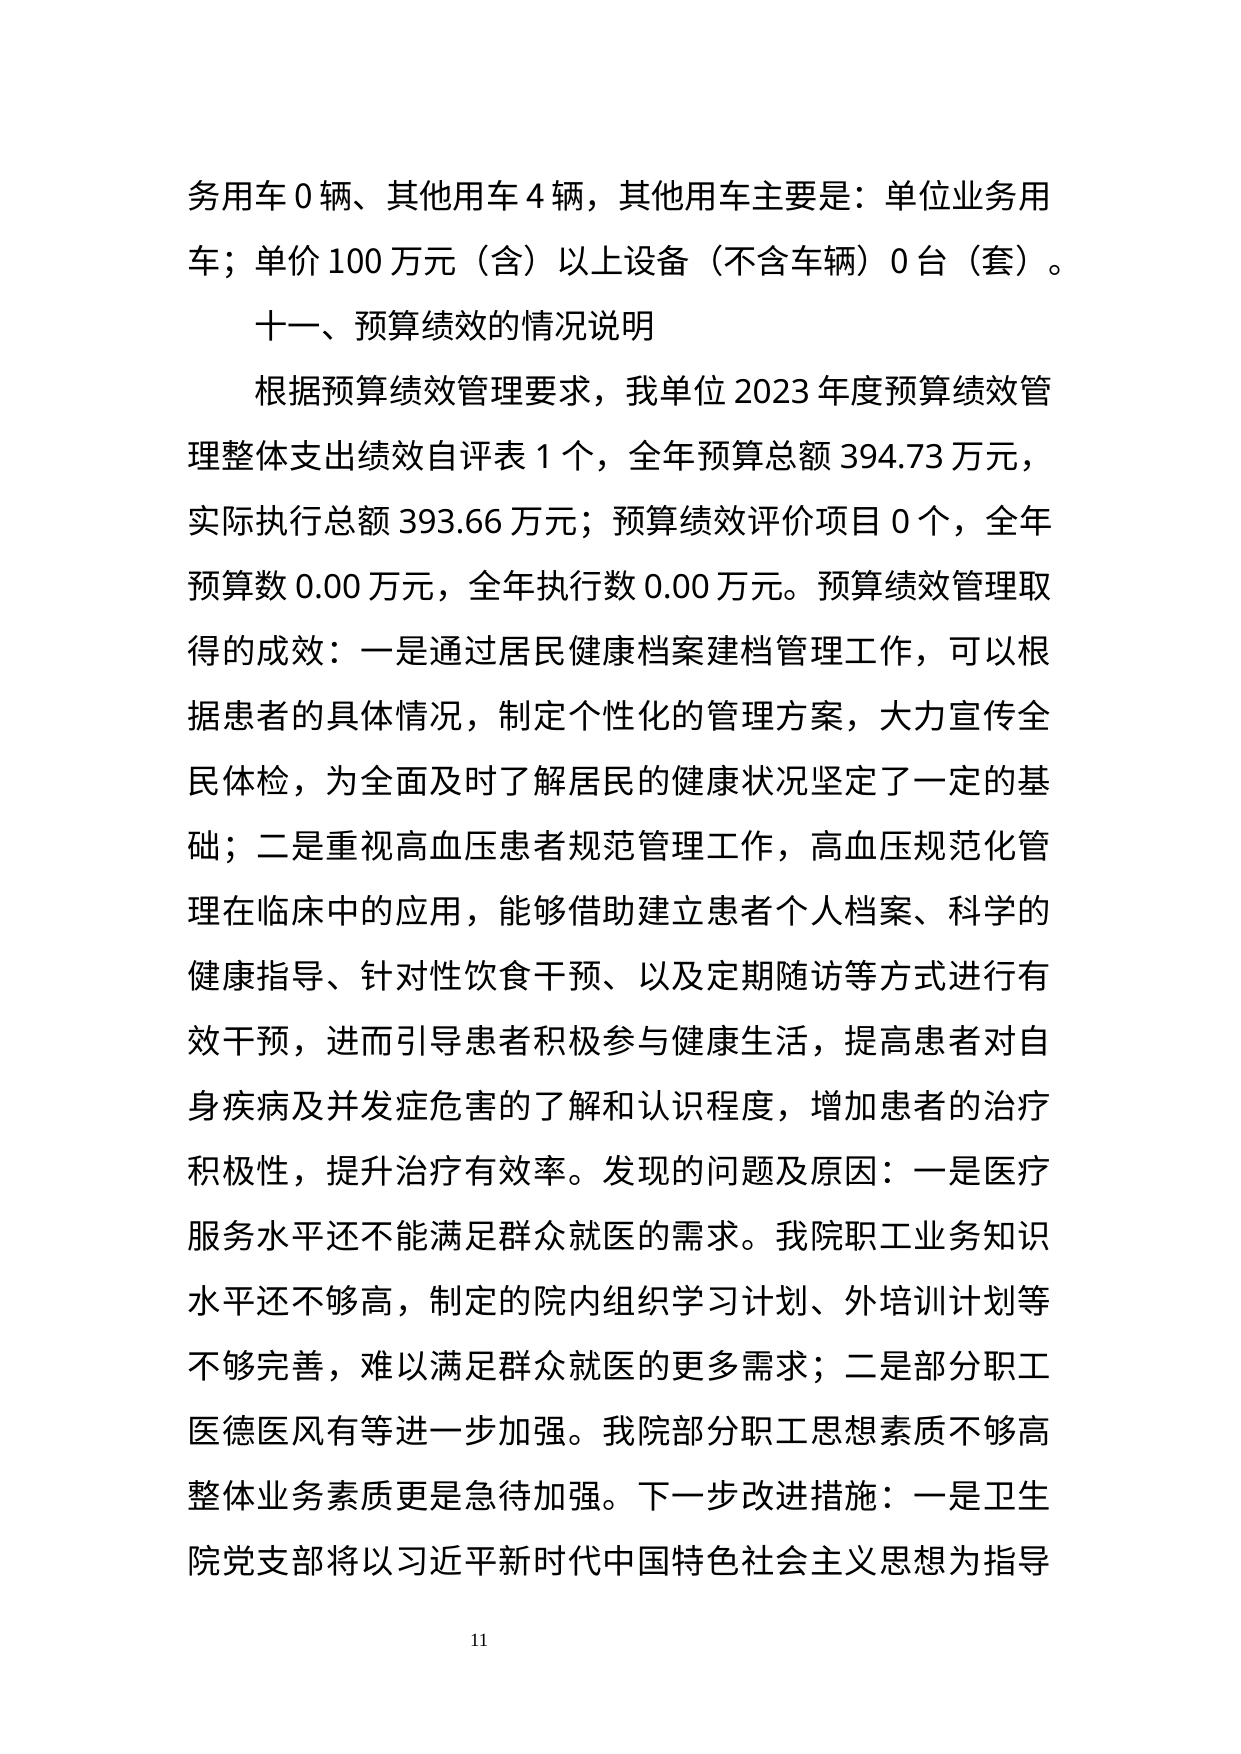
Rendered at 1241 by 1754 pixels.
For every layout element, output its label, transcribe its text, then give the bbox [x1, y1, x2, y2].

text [187, 357, 1053, 1592]
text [187, 162, 1053, 292]
text 十一、预算绩效的情况说明 [187, 292, 1053, 357]
